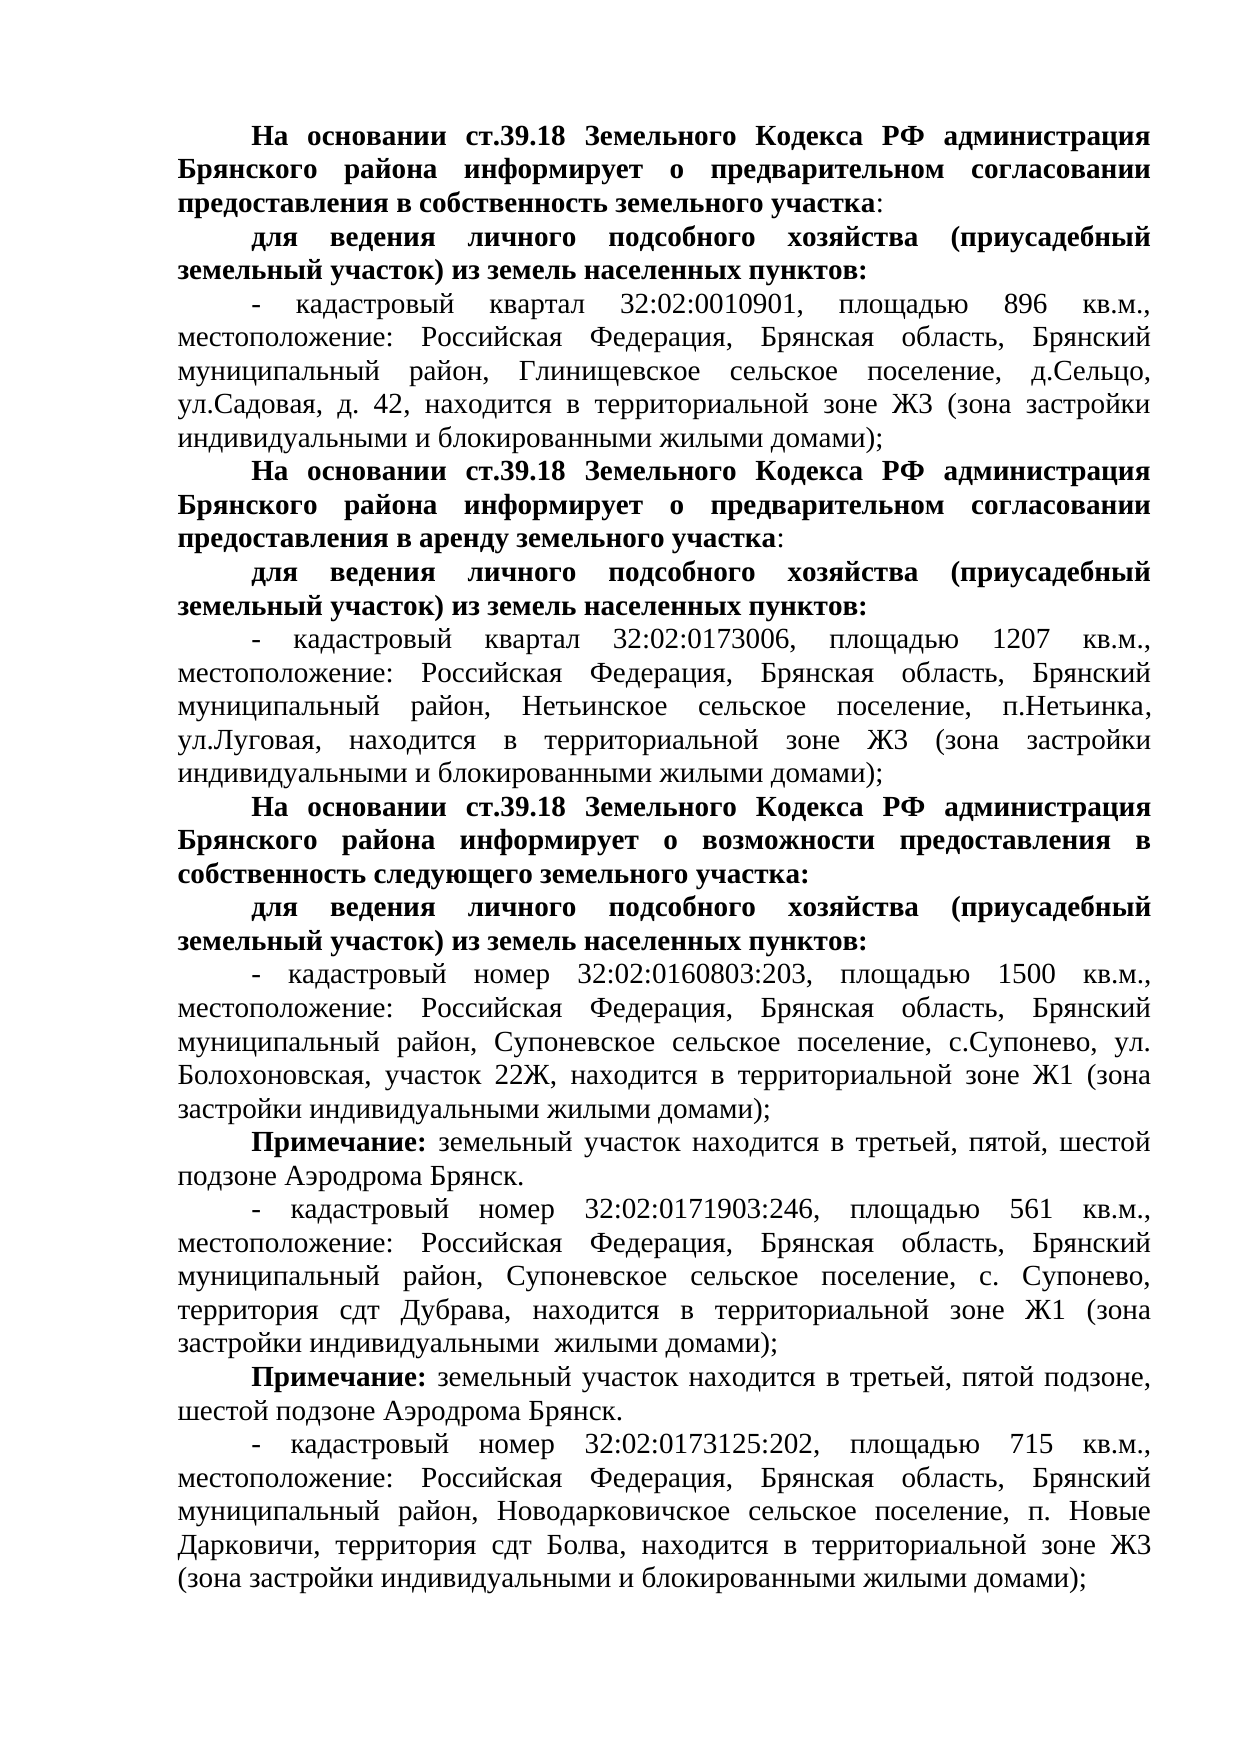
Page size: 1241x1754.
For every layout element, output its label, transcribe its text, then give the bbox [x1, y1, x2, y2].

text На основании ст.39.18 Земельного Кодекса РФ администрация Брянского района информирует о возможности предоставления в собственность следующего земельного участка: [177, 789, 1152, 889]
text - кадастровый квартал 32:02:0173006, площадью 1207 кв.м., местоположение: Российская Федерация, Брянская область, Брянский муниципальный район, Нетьинское сельское поселение, п.Нетьинка, ул.Луговая, находится в территориальной зоне Ж3 (зона застройки индивидуальными и блокированными жилыми домами); [177, 621, 1152, 789]
text - кадастровый квартал 32:02:0010901, площадью 896 кв.м., местоположение: Российская Федерация, Брянская область, Брянский муниципальный район, Глинищевское сельское поселение, д.Сельцо, ул.Садовая, д. 42, находится в территориальной зоне Ж3 (зона застройки индивидуальными и блокированными жилыми домами); [177, 286, 1152, 453]
text Примечание: земельный участок находится в третьей, пятой, шестой подзоне Аэродрома Брянск. [177, 1124, 1152, 1191]
text На основании ст.39.18 Земельного Кодекса РФ администрация Брянского района информирует о предварительном согласовании предоставления в аренду земельного участка: [177, 453, 1152, 554]
text - кадастровый номер 32:02:0173125:202, площадью 715 кв.м., местоположение: Российская Федерация, Брянская область, Брянский муниципальный район, Новодарковичское сельское поселение, п. Новые Дарковичи, территория сдт Болва, находится в территориальной зоне Ж3 (зона застройки индивидуальными и блокированными жилыми домами); [177, 1426, 1152, 1594]
text - кадастровый номер 32:02:0171903:246, площадью 561 кв.м., местоположение: Российская Федерация, Брянская область, Брянский муниципальный район, Супоневское сельское поселение, с. Супонево, территория сдт Дубрава, находится в территориальной зоне Ж1 (зона застройки индивидуальными жилыми домами); [177, 1191, 1152, 1359]
text для ведения личного подсобного хозяйства (приусадебный земельный участок) из земель населенных пунктов: [177, 889, 1152, 957]
text для ведения личного подсобного хозяйства (приусадебный земельный участок) из земель населенных пунктов: [177, 219, 1152, 286]
text Примечание: земельный участок находится в третьей, пятой подзоне, шестой подзоне Аэродрома Брянск. [177, 1359, 1152, 1426]
text - кадастровый номер 32:02:0160803:203, площадью 1500 кв.м., местоположение: Российская Федерация, Брянская область, Брянский муниципальный район, Супоневское сельское поселение, с.Супонево, ул. Болохоновская, участок 22Ж, находится в территориальной зоне Ж1 (зона застройки индивидуальными жилыми домами); [177, 957, 1152, 1124]
text для ведения личного подсобного хозяйства (приусадебный земельный участок) из земель населенных пунктов: [177, 554, 1152, 621]
text На основании ст.39.18 Земельного Кодекса РФ администрация Брянского района информирует о предварительном согласовании предоставления в собственность земельного участка: [177, 118, 1152, 219]
